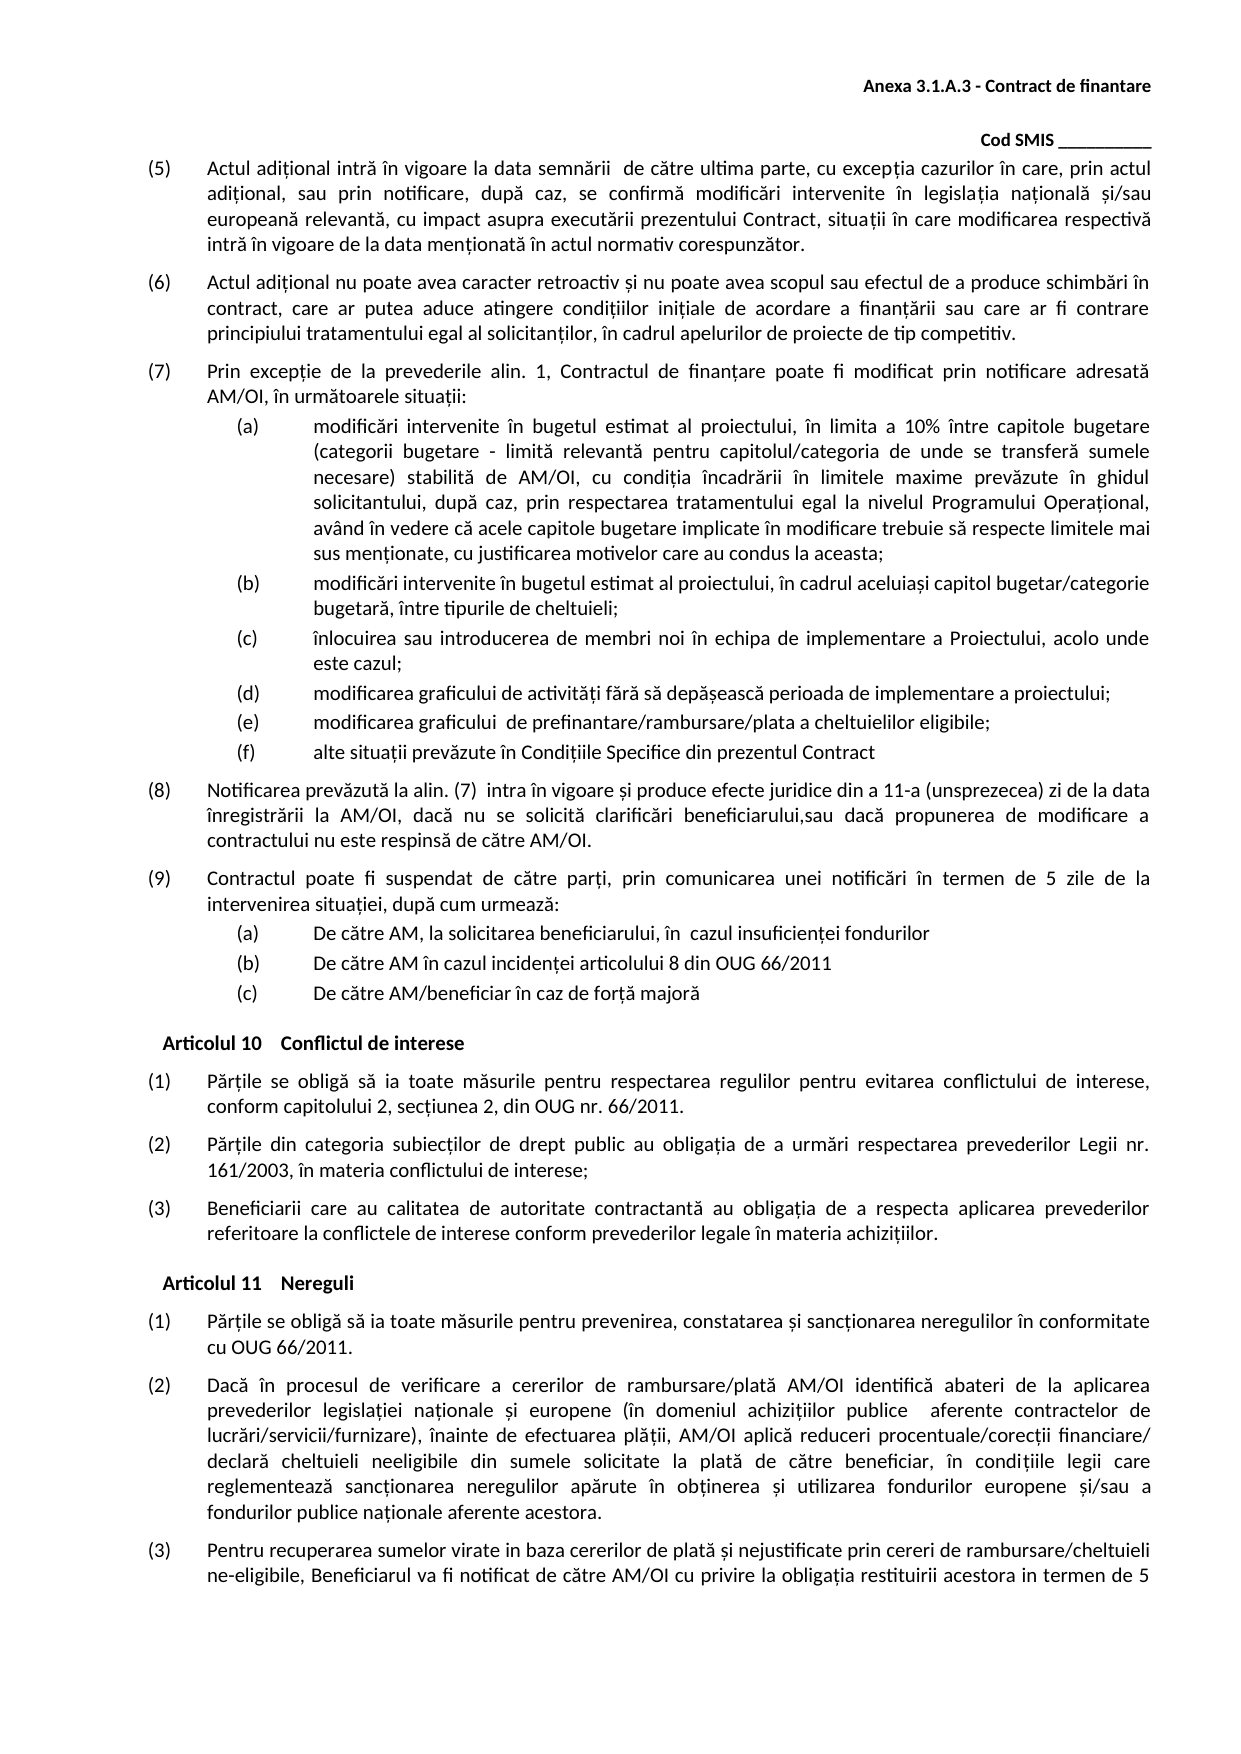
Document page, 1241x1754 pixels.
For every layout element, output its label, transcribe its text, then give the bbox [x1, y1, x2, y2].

list Părțile din categoria subiecților de drept public au obligația de a urmări respectarea prevederilor Legii nr. 161/2003, în materia conflictului de interese; [148, 1131, 1152, 1182]
list Notificarea prevăzută la alin. (7) intra în vigoare și produce efecte juridice din a 11-a (unsprezecea) zi de la data înregistrării la AM/OI, dacă nu se solicită clarificări beneficiarului,sau dacă propunerea de modificare a contractului nu este respinsă de către AM/OI. [148, 777, 1152, 853]
text alte situații prevăzute în Condițiile Specifice din prezentul Contract [236, 739, 1152, 764]
text modificări intervenite în bugetul estimat al proiectului, în cadrul aceluiași capitol bugetar/categorie bugetară, între tipurile de cheltuieli; [236, 570, 1152, 621]
list Părțile se obligă să ia toate măsurile pentru prevenirea, constatarea și sancționarea neregulilor în conformitate cu OUG 66/2011. [148, 1308, 1152, 1359]
list De către AM, la solicitarea beneficiarului, în cazul insuficienței fondurilor [236, 921, 1152, 946]
list Prin excepție de la prevederile alin. 1, Contractul de finanțare poate fi modificat prin notificare adresată AM/OI, în următoarele situații: [148, 358, 1152, 409]
list De către AM în cazul incidenței articolului 8 din OUG 66/2011 [236, 950, 1152, 976]
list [148, 1537, 1152, 1588]
list Conflictul de interese [162, 1030, 1152, 1056]
list Actul adiţional intră în vigoare la data semnării de către ultima parte, cu excepţia cazurilor în care, prin actul adiţional, sau prin notificare, după caz, se confirmă modificări intervenite în legislaţia naţională şi/sau europeană relevantă, cu impact asupra executării prezentului Contract, situaţii în care modificarea respectivă intră în vigoare de la data menţionată în actul normativ corespunzător. [148, 155, 1152, 257]
text modificarea graficului de activităţi fără să depășească perioada de implementare a proiectului; [236, 680, 1152, 705]
list Contractul poate fi suspendat de către parți, prin comunicarea unei notificări în termen de 5 zile de la intervenirea situației, după cum urmează: [148, 866, 1152, 916]
list Beneficiarii care au calitatea de autoritate contractantă au obligația de a respecta aplicarea prevederilor referitoare la conflictele de interese conform prevederilor legale în materia achizițiilor. [148, 1195, 1152, 1246]
list Nereguli [162, 1271, 1152, 1296]
list De către AM/beneficiar în caz de forță majoră [236, 980, 1152, 1005]
text înlocuirea sau introducerea de membri noi în echipa de implementare a Proiectului, acolo unde este cazul; [236, 625, 1152, 676]
list Actul adițional nu poate avea caracter retroactiv și nu poate avea scopul sau efectul de a produce schimbări în contract, care ar putea aduce atingere condițiilor inițiale de acordare a finanțării sau care ar fi contrare principiului tratamentului egal al solicitanţilor, în cadrul apelurilor de proiecte de tip competitiv. [148, 269, 1152, 346]
text modificarea graficului de prefinantare/rambursare/plata a cheltuielilor eligibile; [236, 709, 1152, 735]
list Părțile se obligă să ia toate măsurile pentru respectarea regulilor pentru evitarea conflictului de interese, conform capitolului 2, secțiunea 2, din OUG nr. 66/2011. [148, 1068, 1152, 1119]
text modificări intervenite în bugetul estimat al proiectului, în limita a 10% între capitole bugetare (categorii bugetare - limită relevantă pentru capitolul/categoria de unde se transferă sumele necesare) stabilită de AM/OI, cu condiția încadrării în limitele maxime prevăzute în ghidul solicitantului, după caz, prin respectarea tratamentului egal la nivelul Programului Operațional, având în vedere că acele capitole bugetare implicate în modificare trebuie să respecte limitele mai sus menționate, cu justificarea motivelor care au condus la aceasta; [236, 413, 1152, 566]
list Dacă în procesul de verificare a cererilor de rambursare/plată AM/OI identifică abateri de la aplicarea prevederilor legislaţiei naţionale şi europene (în domeniul achiziţiilor publice aferente contractelor de lucrări/servicii/furnizare), înainte de efectuarea plăţii, AM/OI aplică reduceri procentuale/corecții financiare/ declară cheltuieli neeligibile din sumele solicitate la plată de către beneficiar, în condiţiile legii care reglementează sancţionarea neregulilor apărute în obţinerea şi utilizarea fondurilor europene şi/sau a fondurilor publice naţionale aferente acestora. [148, 1372, 1152, 1524]
